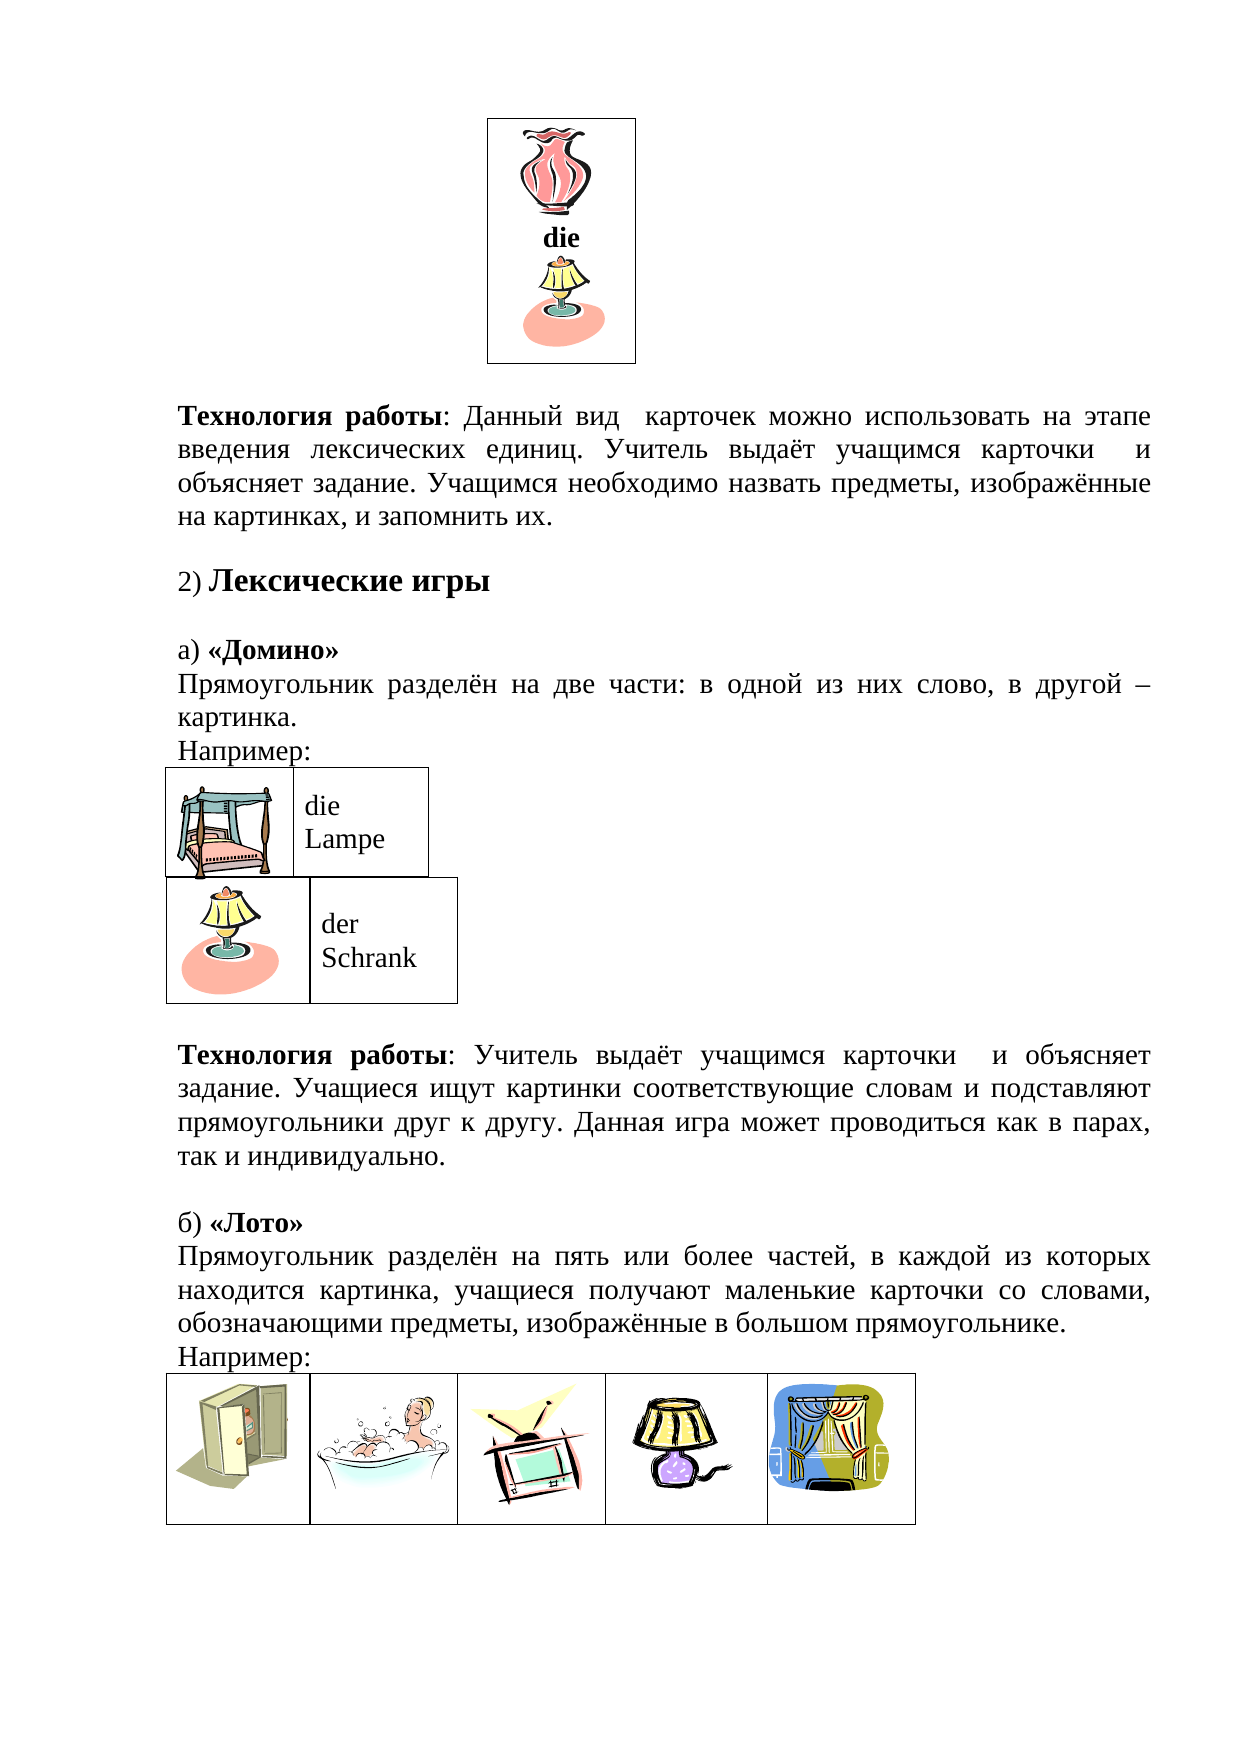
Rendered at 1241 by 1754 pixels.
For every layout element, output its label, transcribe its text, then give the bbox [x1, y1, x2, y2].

text а) «Домино» [177, 632, 1152, 666]
text Например: [177, 1339, 1152, 1372]
table_header [167, 1374, 309, 1524]
table_header [768, 1374, 915, 1524]
table_header der Schrank [311, 878, 457, 1002]
table_header die Lampe [294, 768, 428, 876]
table_header [167, 878, 309, 1002]
text б) «Лото» [177, 1205, 1152, 1238]
text Прямоугольник разделён на две части: в одной из них слово, в другой – картинка. [177, 666, 1152, 733]
text Например: [177, 733, 1152, 767]
table_header [458, 1374, 605, 1524]
table_header [606, 1374, 767, 1524]
text Прямоугольник разделён на пять или более частей, в каждой из которых находится картинка, учащиеся получают маленькие карточки со словами, обозначающими предметы, изображённые в большом прямоугольнике. [177, 1238, 1152, 1339]
text 2) Лексические игры [177, 561, 1152, 599]
table_header [311, 1374, 457, 1524]
text Технология работы: Данный вид карточек можно использовать на этапе введения лексических единиц. Учитель выдаёт учащимся карточки и объясняет задание. Учащимся необходимо назвать предметы, изображённые на картинках, и запомнить их. [177, 398, 1152, 532]
table_header [166, 768, 293, 876]
text Технология работы: Учитель выдаёт учащимся карточки и объясняет задание. Учащиеся ищут картинки соответствующие словам и подставляют прямоугольники друг к другу. Данная игра может проводиться как в парах, так и индивидуально. [177, 1037, 1152, 1171]
table_header die [488, 119, 635, 363]
